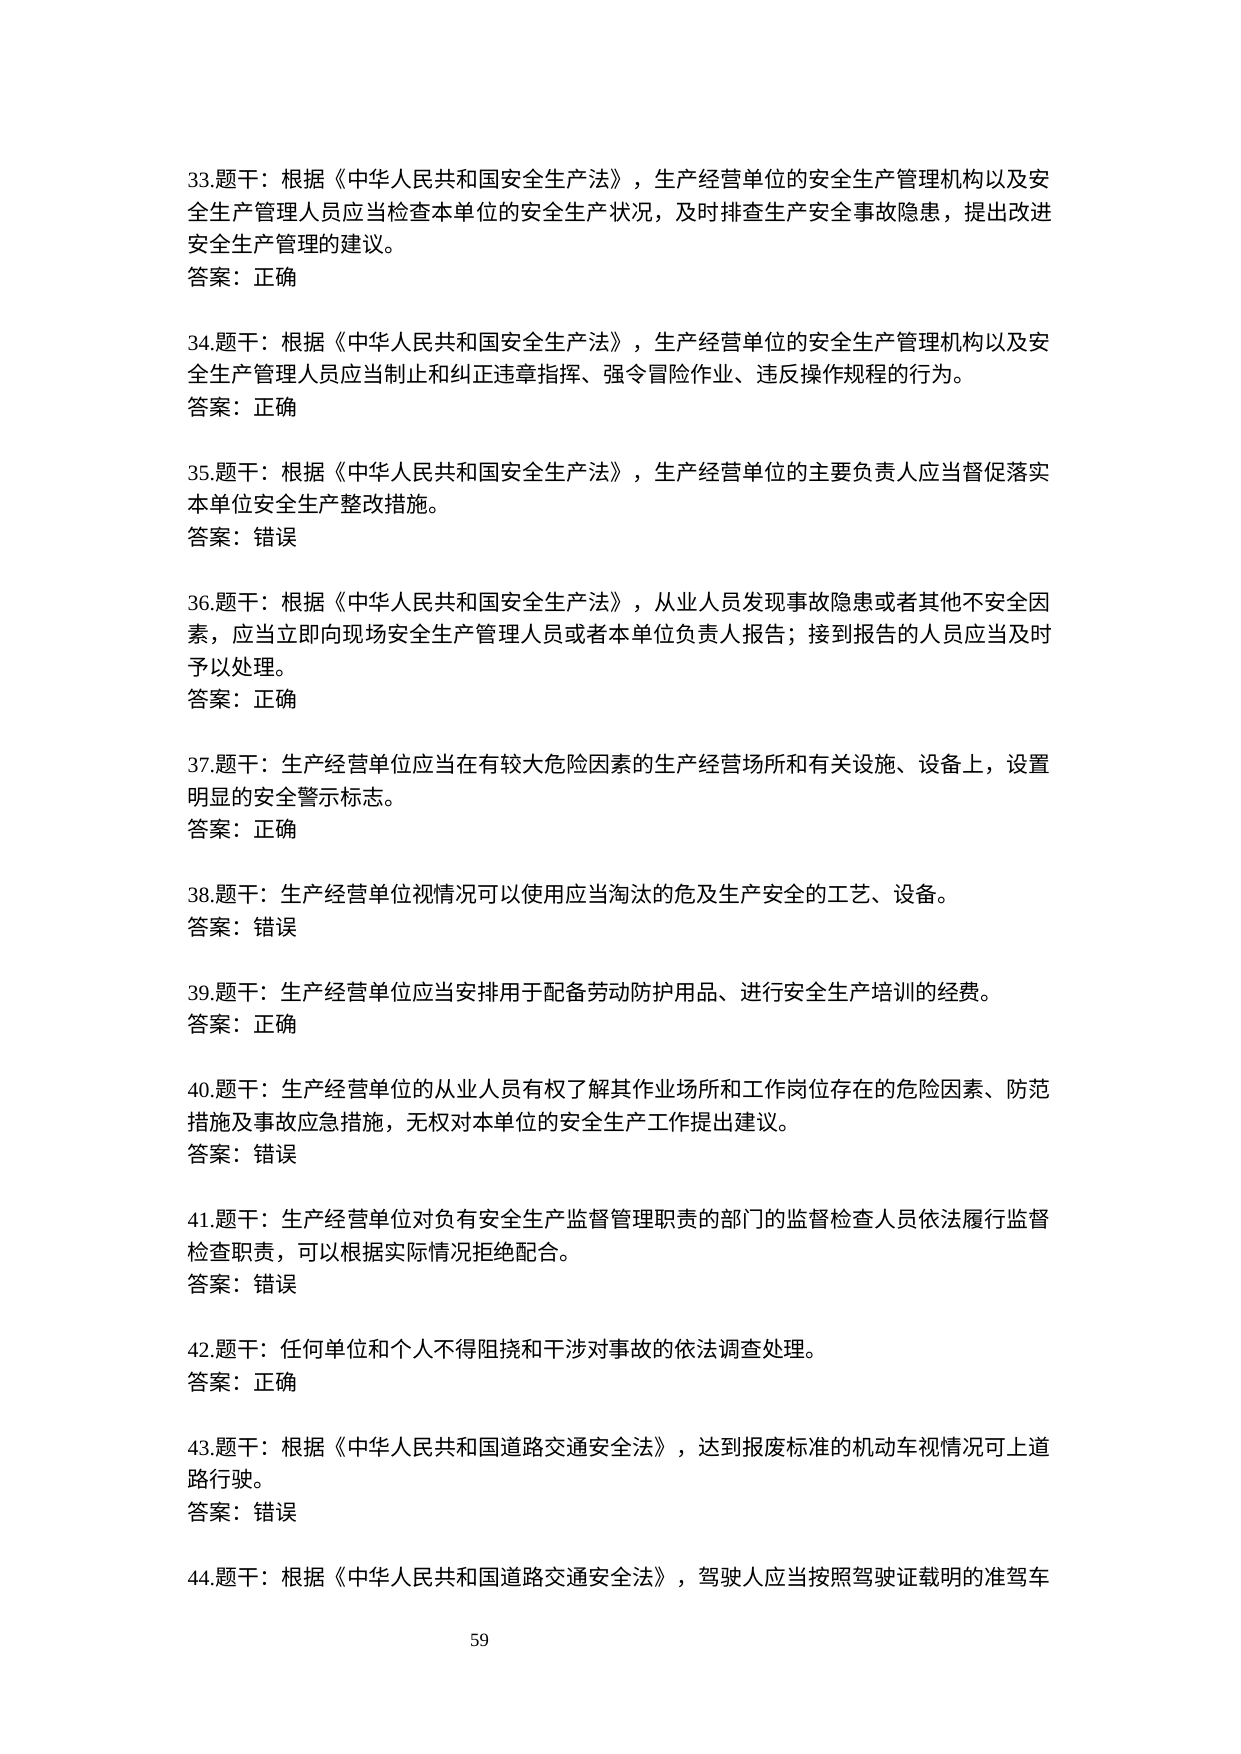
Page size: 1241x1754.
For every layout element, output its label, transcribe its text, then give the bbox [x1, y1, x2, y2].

text 40.题干：生产经营单位的从业人员有权了解其作业场所和工作岗位存在的危险因素、防范措施及事故应急措施，无权对本单位的安全生产工作提出建议。 [187, 1072, 1053, 1137]
text 答案：错误 [187, 1267, 1053, 1299]
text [187, 1559, 1053, 1592]
text 答案：正确 [187, 1364, 1053, 1397]
text 41.题干：生产经营单位对负有安全生产监督管理职责的部门的监督检查人员依法履行监督检查职责，可以根据实际情况拒绝配合。 [187, 1202, 1053, 1267]
text 答案：错误 [187, 1137, 1053, 1169]
text 36.题干：根据《中华人民共和国安全生产法》，从业人员发现事故隐患或者其他不安全因素，应当立即向现场安全生产管理人员或者本单位负责人报告；接到报告的人员应当及时予以处理。 [187, 584, 1053, 682]
text 答案：错误 [187, 909, 1053, 942]
text 38.题干：生产经营单位视情况可以使用应当淘汰的危及生产安全的工艺、设备。 [187, 877, 1053, 909]
text 35.题干：根据《中华人民共和国安全生产法》，生产经营单位的主要负责人应当督促落实本单位安全生产整改措施。 [187, 454, 1053, 519]
text 43.题干：根据《中华人民共和国道路交通安全法》，达到报废标准的机动车视情况可上道路行驶。 [187, 1429, 1053, 1494]
text 答案：正确 [187, 812, 1053, 844]
text 39.题干：生产经营单位应当安排用于配备劳动防护用品、进行安全生产培训的经费。 [187, 974, 1053, 1007]
text 答案：错误 [187, 1494, 1053, 1527]
text 37.题干：生产经营单位应当在有较大危险因素的生产经营场所和有关设施、设备上，设置明显的安全警示标志。 [187, 747, 1053, 812]
text 42.题干：任何单位和个人不得阻挠和干涉对事故的依法调查处理。 [187, 1332, 1053, 1364]
text 34.题干：根据《中华人民共和国安全生产法》，生产经营单位的安全生产管理机构以及安全生产管理人员应当制止和纠正违章指挥、强令冒险作业、违反操作规程的行为。 [187, 324, 1053, 389]
text 答案：错误 [187, 519, 1053, 552]
text 答案：正确 [187, 259, 1053, 292]
text 答案：正确 [187, 682, 1053, 714]
text 33.题干：根据《中华人民共和国安全生产法》，生产经营单位的安全生产管理机构以及安全生产管理人员应当检查本单位的安全生产状况，及时排查生产安全事故隐患，提出改进安全生产管理的建议。 [187, 162, 1053, 259]
text 答案：正确 [187, 389, 1053, 422]
text 答案：正确 [187, 1007, 1053, 1039]
